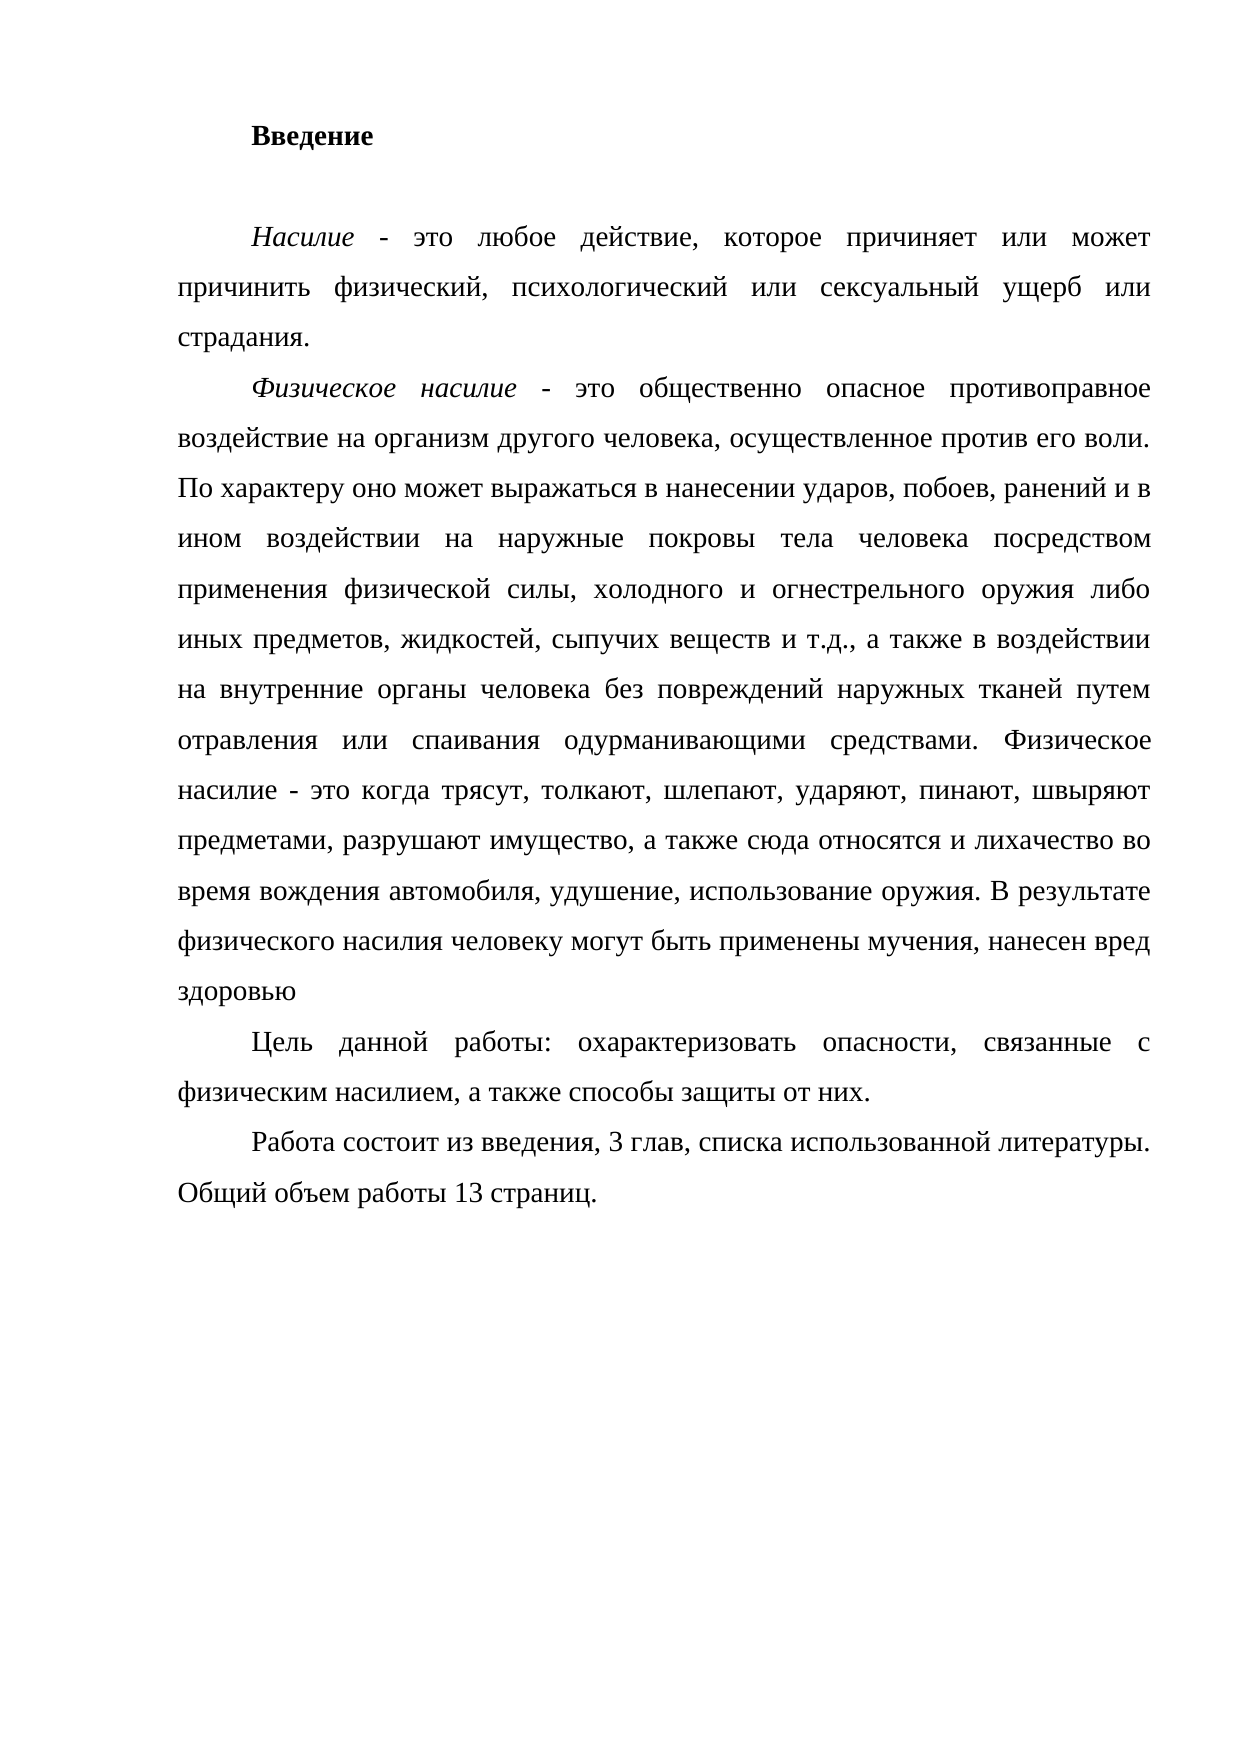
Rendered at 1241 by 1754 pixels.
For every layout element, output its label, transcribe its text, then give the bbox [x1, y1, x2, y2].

text Насилие - это любое действие, которое причиняет или может причинить физический, психологический или сексуальный ущерб или страдания. [177, 219, 1152, 353]
subtitle Цель данной работы: охарактеризовать опасности, связанные с физическим насилием, а также способы защиты от них. [177, 1024, 1152, 1108]
text Физическое насилие - это общественно опасное противоправное воздействие на организм другого человека, осуществленное против его воли. По характеру оно может выражаться в нанесении ударов, побоев, ранений и в ином воздействии на наружные покровы тела человека посредством применения физической силы, холодного и огнестрельного оружия либо иных предметов, жидкостей, сыпучих веществ и т.д., а также в воздействии на внутренние органы человека без повреждений наружных тканей путем отравления или спаивания одурманивающими средствами. Физическое насилие - это когда трясут, толкают, шлепают, ударяют, пинают, швыряют предметами, разрушают имущество, а также сюда относятся и лихачество во время вождения автомобиля, удушение, использование оружия. В результате физического насилия человеку могут быть применены мучения, нанесен вред здоровью [177, 370, 1152, 1007]
subtitle Введение [177, 118, 1152, 152]
text Работа состоит из введения, 3 глав, списка использованной литературы. Общий объем работы 13 страниц. [177, 1124, 1152, 1208]
